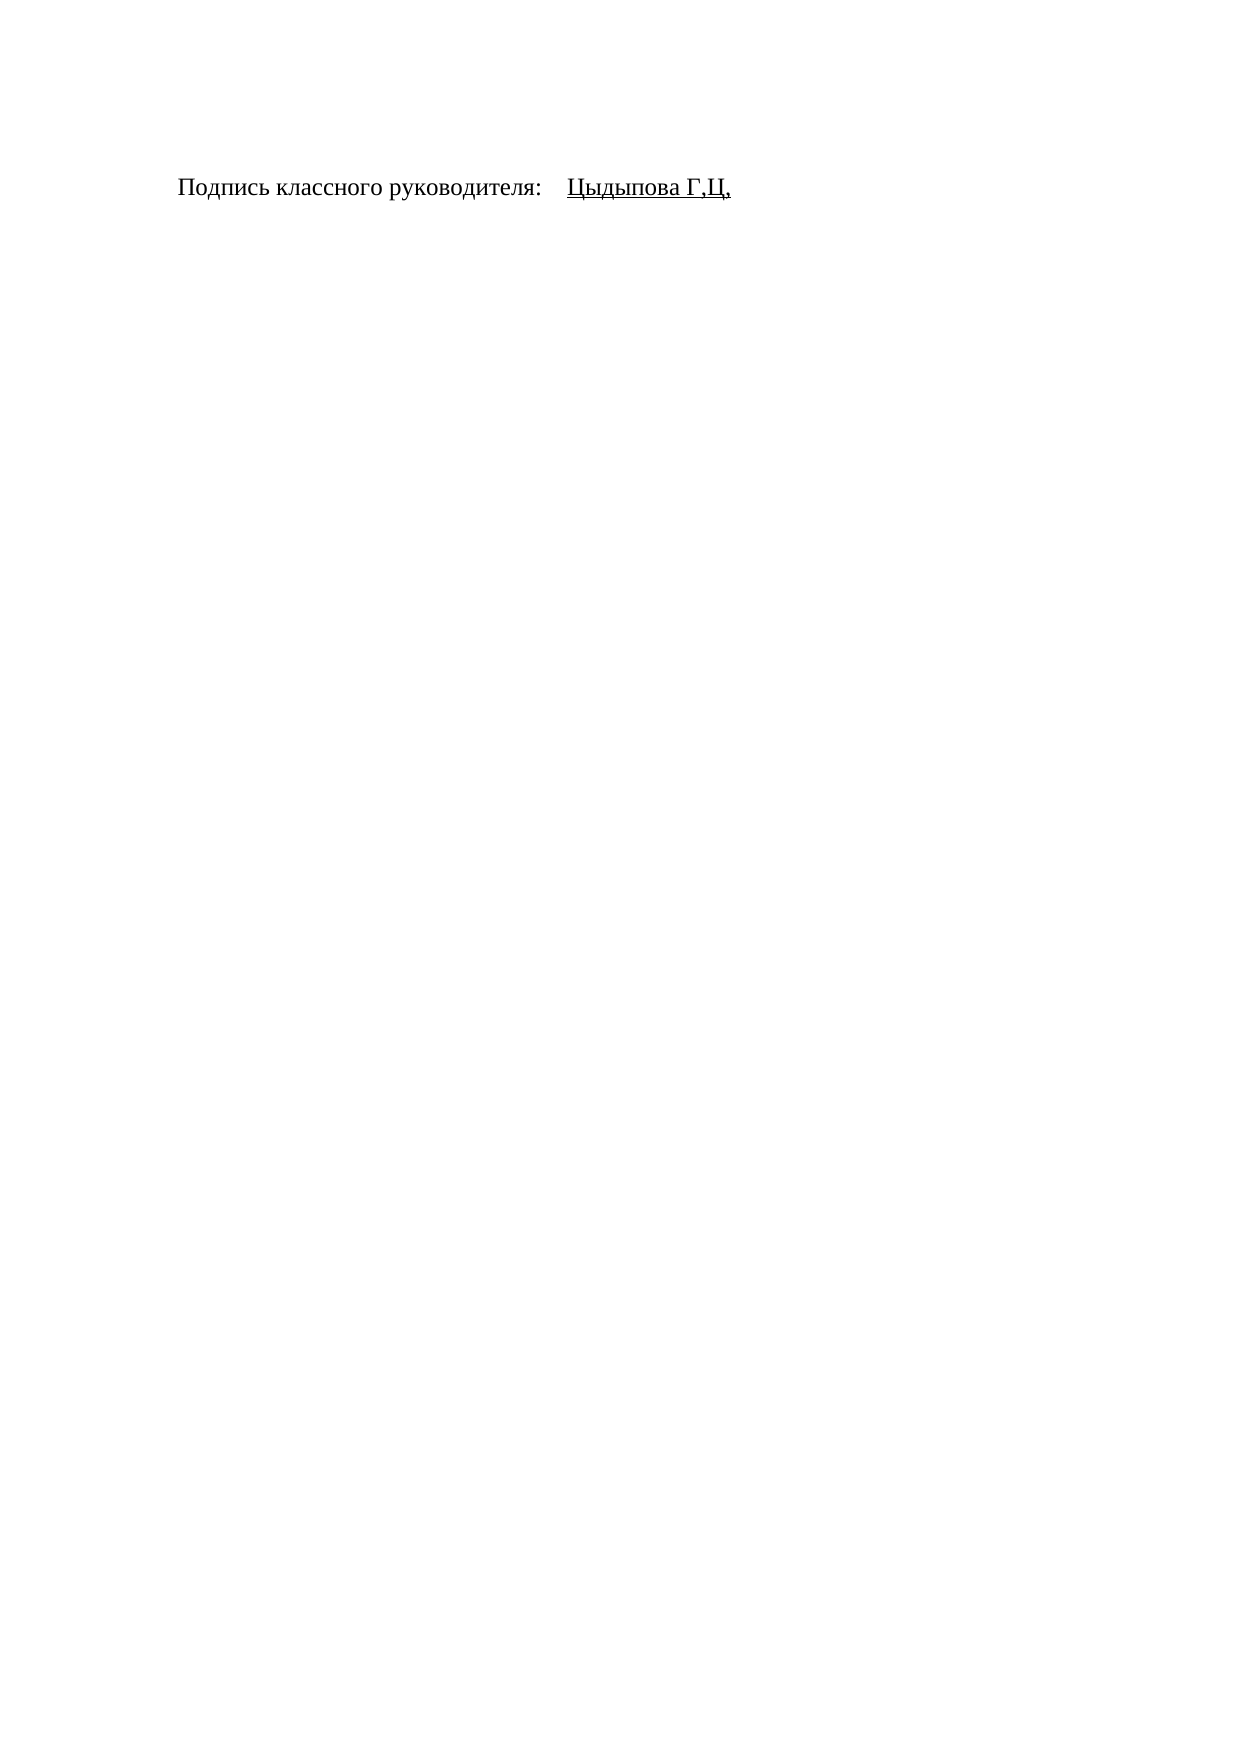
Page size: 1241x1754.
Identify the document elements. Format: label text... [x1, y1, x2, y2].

text Подпись классного руководителя: Цыдыпова Г,Ц, [177, 172, 1152, 201]
